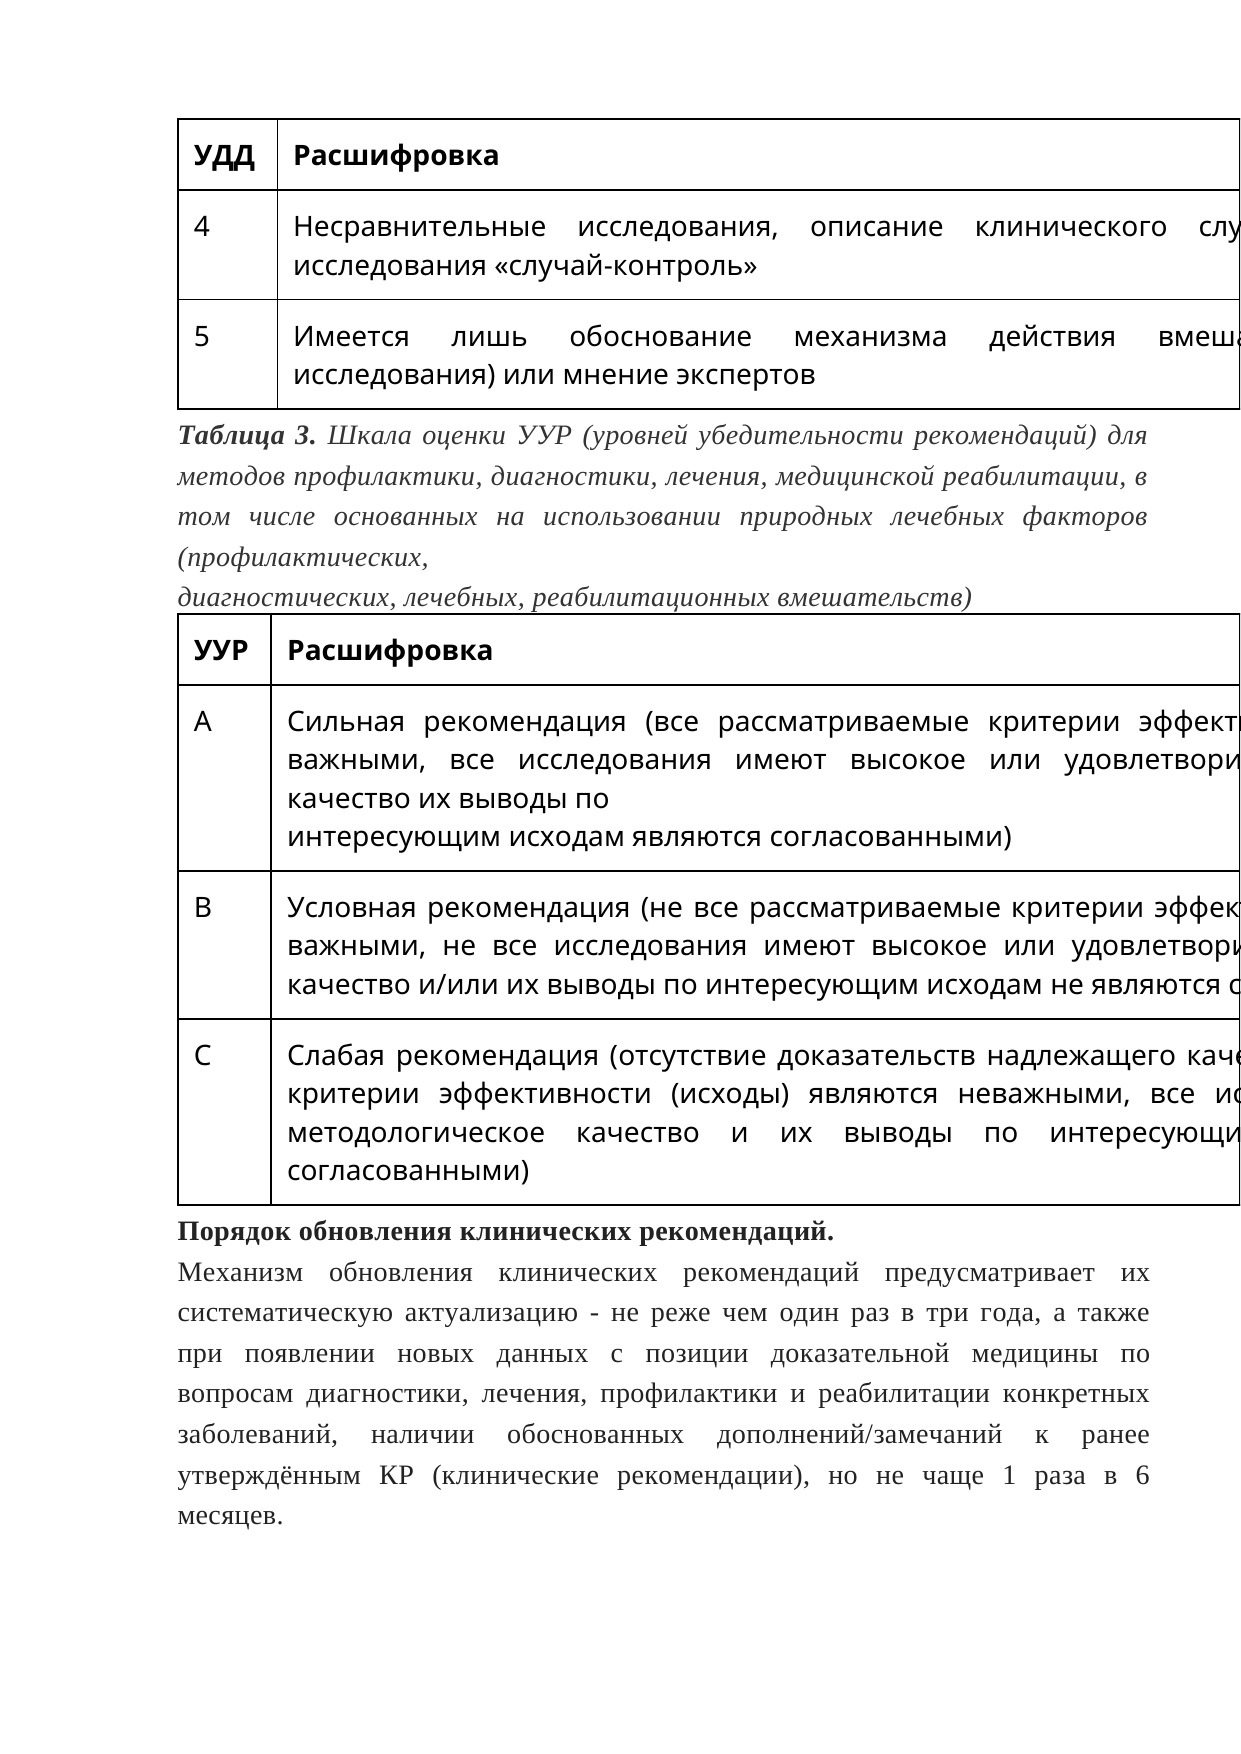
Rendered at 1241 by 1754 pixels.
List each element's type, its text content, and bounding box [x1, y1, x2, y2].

table_header УДД [179, 120, 277, 189]
table_header Расшифровка [278, 120, 1239, 189]
text диагностических, лечебных, реабилитационных вмешательств) [177, 572, 1152, 613]
table_cell Сильная рекомендация (все рассматриваемые критерии эффективности (исходы) являются важными, все исследования имеют высокое или удовлетворительное методологическое качество их выводы по интересующим исходам являются согласованными) [272, 686, 1239, 870]
table_cell Слабая рекомендация (отсутствие доказательств надлежащего качества (все рассматриваемые критерии эффективности (исходы) являются неважными, все исследования имеют низкое методологическое качество и их выводы по интересующим исходам не являются согласованными) [272, 1020, 1239, 1204]
table_cell 4 [179, 191, 277, 299]
table_cell Имеется лишь обоснование механизма действия вмешательства (доклинические исследования) или мнение экспертов [278, 300, 1239, 408]
text Таблица 3. Шкала оценки УУР (уровней убедительности рекомендаций) для методов профилактики, диагностики, лечения, медицинской реабилитации, в том числе основанных на использовании природных лечебных факторов (профилактических, [177, 410, 1152, 572]
table_cell B [179, 872, 270, 1018]
table_header УУР [179, 615, 270, 684]
table_cell A [179, 686, 270, 870]
table_cell Несравнительные исследования, описание клинического случая или серии случаев, исследования «случай-контроль» [278, 191, 1239, 299]
text Механизм обновления клинических рекомендаций предусматривает их систематическую актуализацию - не реже чем один раз в три года, а также при появлении новых данных с позиции доказательной медицины по вопросам диагностики, лечения, профилактики и реабилитации конкретных заболеваний, наличии обоснованных дополнений/замечаний к ранее утверждённым КР (клинические рекомендации), но не чаще 1 раза в 6 месяцев. [177, 1246, 1152, 1531]
table_header Расшифровка [272, 615, 1239, 684]
table_cell C [179, 1020, 270, 1204]
table_cell Условная рекомендация (не все рассматриваемые критерии эффективности (исходы) являются важными, не все исследования имеют высокое или удовлетворительное методологическое качество и/или их выводы по интересующим исходам не являются согласованными) [272, 872, 1239, 1018]
text Порядок обновления клинических рекомендаций. [177, 1206, 1152, 1246]
table_cell 5 [179, 300, 277, 408]
